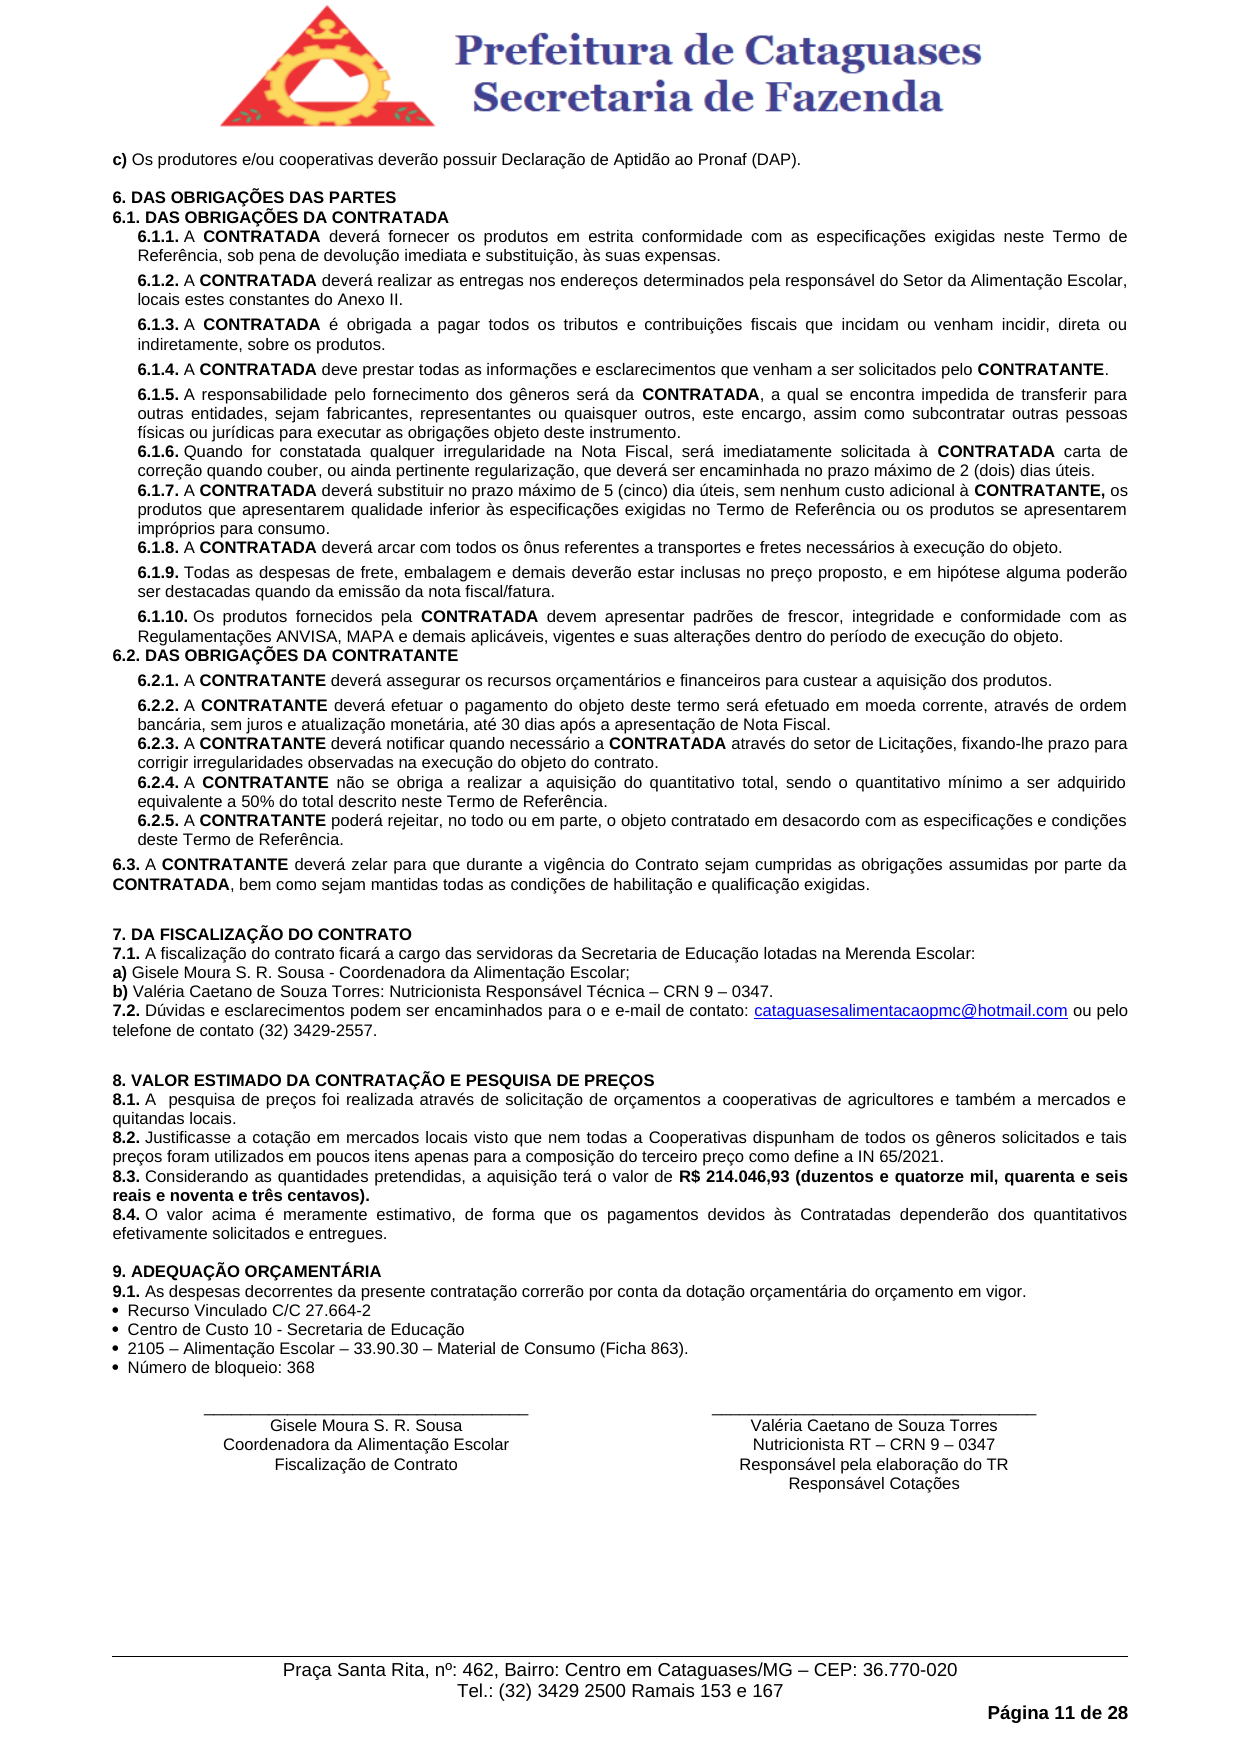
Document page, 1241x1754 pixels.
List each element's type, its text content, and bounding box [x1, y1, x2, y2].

table_header ___________________________________ Valéria Caetano de Souza Torres Nutricionista RT – CRN 9 – 0347 Responsável pela elaboração do TR Responsável Cotações [620, 1378, 1128, 1493]
list Quando for constatada qualquer irregularidade na Nota Fiscal, será imediatamente solicitada à CONTRATADA carta de correção quando couber, ou ainda pertinente regularização, que deverá ser encaminhada no prazo máximo de 2 (dois) dias úteis. [137, 442, 1128, 480]
list A CONTRATANTE deverá zelar para que durante a vigência do Contrato sejam cumpridas as obrigações assumidas por parte da CONTRATADA, bem como sejam mantidas todas as condições de habilitação e qualificação exigidas. [112, 855, 1128, 893]
list Recurso Vinculado C/C 27.664-2 [112, 1301, 1128, 1320]
list Valéria Caetano de Souza Torres: Nutricionista Responsável Técnica – CRN 9 – 0347. [112, 982, 1128, 1001]
list A pesquisa de preços foi realizada através de solicitação de orçamentos a cooperativas de agricultores e também a mercados e quitandas locais. [112, 1090, 1128, 1128]
list DA FISCALIZAÇÃO DO CONTRATO [112, 924, 1128, 944]
list A CONTRATADA deve prestar todas as informações e esclarecimentos que venham a ser solicitados pelo CONTRATANTE. [137, 359, 1128, 379]
list A CONTRATANTE deverá notificar quando necessário a CONTRATADA através do setor de Licitações, fixando-lhe prazo para corrigir irregularidades observadas na execução do objeto do contrato. [137, 734, 1128, 772]
list Número de bloqueio: 368 [112, 1358, 1128, 1378]
list 2105 – Alimentação Escolar – 33.90.30 – Material de Consumo (Ficha 863). [112, 1339, 1128, 1358]
list Dúvidas e esclarecimentos podem ser encaminhados para o e e-mail de contato: cataguasesalimentacaopmc@hotmail.com ou pelo telefone de contato (32) 3429-2557. [112, 1001, 1128, 1039]
list A CONTRATADA deverá fornecer os produtos em estrita conformidade com as especificações exigidas neste Termo de Referência, sob pena de devolução imediata e substituição, às suas expensas. [137, 227, 1128, 265]
list A CONTRATADA deverá arcar com todos os ônus referentes a transportes e fretes necessários à execução do objeto. [137, 538, 1128, 557]
list A CONTRATANTE poderá rejeitar, no todo ou em parte, o objeto contratado em desacordo com as especificações e condições deste Termo de Referência. [137, 811, 1128, 849]
list A CONTRATADA deverá realizar as entregas nos endereços determinados pela responsável do Setor da Alimentação Escolar, locais estes constantes do Anexo II. [137, 271, 1128, 309]
list DAS OBRIGAÇÕES DA CONTRATANTE [112, 646, 1128, 665]
list Centro de Custo 10 - Secretaria de Educação [112, 1320, 1128, 1339]
list Os produtos fornecidos pela CONTRATADA devem apresentar padrões de frescor, integridade e conformidade com as Regulamentações ANVISA, MAPA e demais aplicáveis, vigentes e suas alterações dentro do período de execução do objeto. [137, 607, 1128, 646]
list A CONTRATADA deverá substituir no prazo máximo de 5 (cinco) dia úteis, sem nenhum custo adicional à CONTRATANTE, os produtos que apresentarem qualidade inferior às especificações exigidas no Termo de Referência ou os produtos se apresentarem impróprios para consumo. [137, 480, 1128, 538]
list DAS OBRIGAÇÕES DAS PARTES [112, 188, 1128, 207]
list Gisele Moura S. R. Sousa - Coordenadora da Alimentação Escolar; [112, 963, 1128, 982]
list Considerando as quantidades pretendidas, a aquisição terá o valor de R$ 214.046,93 (duzentos e quatorze mil, quarenta e seis reais e noventa e três centavos). [112, 1166, 1128, 1205]
list Os produtores e/ou cooperativas deverão possuir Declaração de Aptidão ao Pronaf (DAP). [112, 150, 1128, 169]
list Justificasse a cotação em mercados locais visto que nem todas a Cooperativas dispunham de todos os gêneros solicitados e tais preços foram utilizados em poucos itens apenas para a composição do terceiro preço como define a IN 65/2021. [112, 1128, 1128, 1166]
list As despesas decorrentes da presente contratação correrão por conta da dotação orçamentária do orçamento em vigor. [112, 1281, 1128, 1301]
list A responsabilidade pelo fornecimento dos gêneros será da CONTRATADA, a qual se encontra impedida de transferir para outras entidades, sejam fabricantes, representantes ou quaisquer outros, este encargo, assim como subcontratar outras pessoas físicas ou jurídicas para executar as obrigações objeto deste instrumento. [137, 384, 1128, 442]
list DAS OBRIGAÇÕES DA CONTRATADA [112, 207, 1128, 227]
list A CONTRATADA é obrigada a pagar todos os tributos e contribuições fiscais que incidam ou venham incidir, direta ou indiretamente, sobre os produtos. [137, 315, 1128, 353]
table_header ___________________________________ Gisele Moura S. R. Sousa Coordenadora da Alimentação Escolar Fiscalização de Contrato [112, 1378, 620, 1493]
list VALOR ESTIMADO DA CONTRATAÇÃO E PESQUISA DE PREÇOS [112, 1071, 1128, 1090]
list ADEQUAÇÃO ORÇAMENTÁRIA [112, 1262, 1128, 1281]
list A fiscalização do contrato ficará a cargo das servidoras da Secretaria de Educação lotadas na Merenda Escolar: [112, 944, 1128, 963]
list A CONTRATANTE deverá efetuar o pagamento do objeto deste termo será efetuado em moeda corrente, através de ordem bancária, sem juros e atualização monetária, até 30 dias após a apresentação de Nota Fiscal. [137, 696, 1128, 734]
list O valor acima é meramente estimativo, de forma que os pagamentos devidos às Contratadas dependerão dos quantitativos efetivamente solicitados e entregues. [112, 1205, 1128, 1243]
list A CONTRATANTE deverá assegurar os recursos orçamentários e financeiros para custear a aquisição dos produtos. [137, 671, 1128, 690]
list A CONTRATANTE não se obriga a realizar a aquisição do quantitativo total, sendo o quantitativo mínimo a ser adquirido equivalente a 50% do total descrito neste Termo de Referência. [137, 772, 1128, 811]
picture [165, 0, 1075, 148]
list Todas as despesas de frete, embalagem e demais deverão estar inclusas no preço proposto, e em hipótese alguma poderão ser destacadas quando da emissão da nota fiscal/fatura. [137, 563, 1128, 601]
